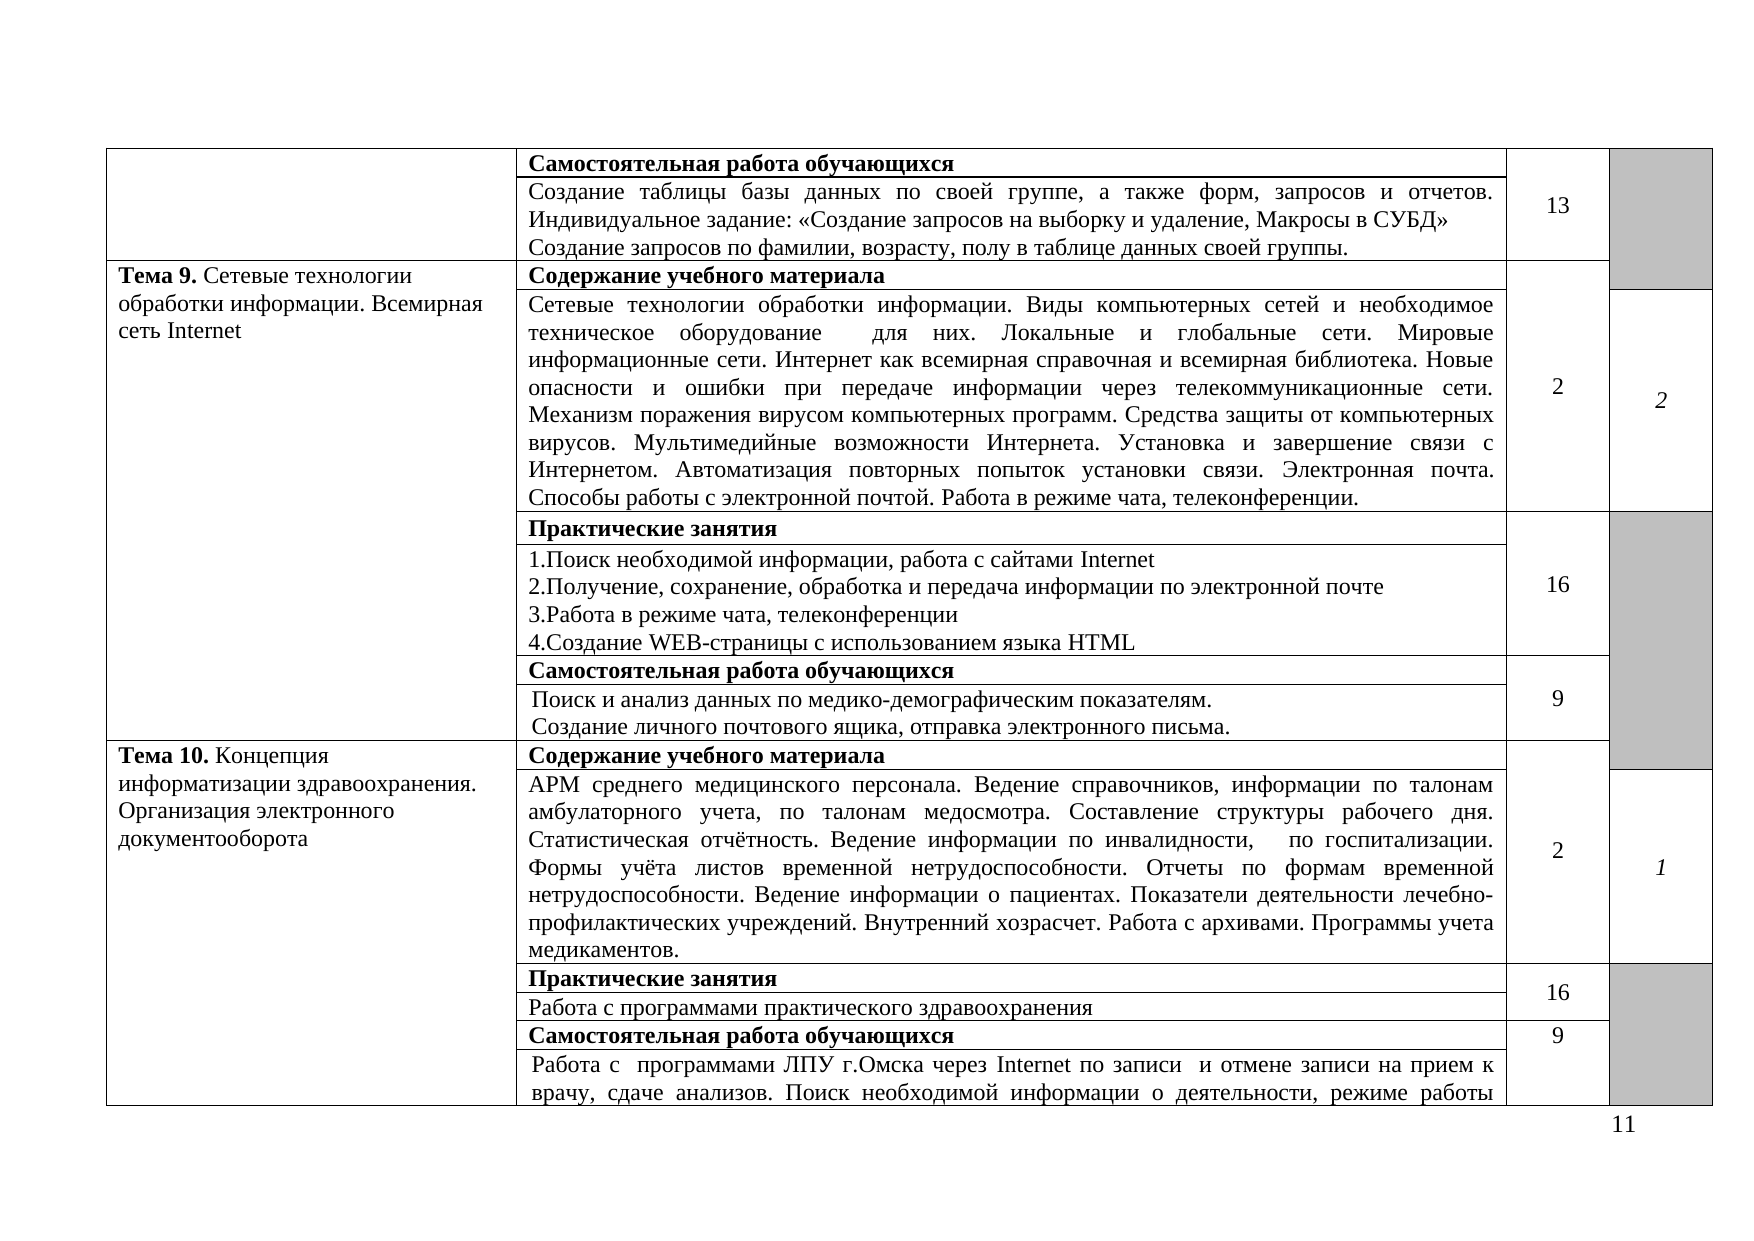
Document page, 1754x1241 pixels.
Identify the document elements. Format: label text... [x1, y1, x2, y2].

table_cell 16 [1507, 512, 1609, 655]
table_cell 9 [1507, 1021, 1609, 1105]
table_cell Самостоятельная работа обучающихся [517, 1021, 1506, 1049]
table_cell Самостоятельная работа обучающихся [517, 656, 1506, 684]
table_cell 2 [1507, 261, 1609, 511]
table_cell Тема 10. Концепция информатизации здравоохранения. Организация электронного документооборота [107, 741, 516, 1105]
table_cell Содержание учебного материала [517, 261, 1506, 289]
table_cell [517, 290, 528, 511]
table_cell 2 [1507, 741, 1609, 963]
table_cell 1.Поиск необходимой информации, работа с сайтами Internet 2.Получение, сохранение, обработка и передача информации по электронной почте 3.Работа в режиме чата, телеконференции 4.Создание WEB-страницы с использованием языка HTML [517, 545, 1506, 655]
table_cell Работа с программами практического здравоохранения [517, 993, 1506, 1020]
table_cell Содержание учебного материала [517, 741, 1506, 769]
table_cell 2 [1610, 290, 1712, 511]
table_cell Практические занятия [517, 512, 1506, 544]
table_cell Практические занятия [517, 964, 1506, 992]
table_cell АРМ среднего медицинского персонала. Ведение справочников, информации по талонам амбулаторного учета, по талонам медосмотра. Составление структуры рабочего дня. Статистическая отчётность. Ведение информации по инвалидности, по госпитализации. Формы учёта листов временной нетрудоспособности. Отчеты по формам временной нетрудоспособности. Ведение информации о пациентах. Показатели деятельности лечебно-профилактических учреждений. Внутренний хозрасчет. Работа с архивами. Программы учета медикаментов. [517, 770, 1506, 963]
table_cell 16 [1507, 964, 1609, 1020]
table_cell [1610, 964, 1712, 1105]
table_cell Поиск и анализ данных по медико-демографическим показателям. Создание личного почтового ящика, отправка электронного письма. [517, 685, 1506, 740]
table_cell Самостоятельная работа обучающихся [517, 149, 1506, 176]
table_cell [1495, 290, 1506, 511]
table_cell 1 [1610, 770, 1712, 963]
table_cell [1610, 512, 1712, 769]
table_cell Тема 9. Сетевые технологии обработки информации. Всемирная сеть Internet [107, 261, 516, 740]
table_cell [517, 1050, 1506, 1105]
table_cell 9 [1507, 656, 1609, 740]
table_cell Создание таблицы базы данных по своей группе, а также форм, запросов и отчетов. Индивидуальное задание: «Создание запросов на выборку и удаление, Макросы в СУБД» Создание запросов по фамилии, возрасту, полу в таблице данных своей группы. [517, 178, 1506, 260]
table_cell 13 [1507, 149, 1609, 260]
